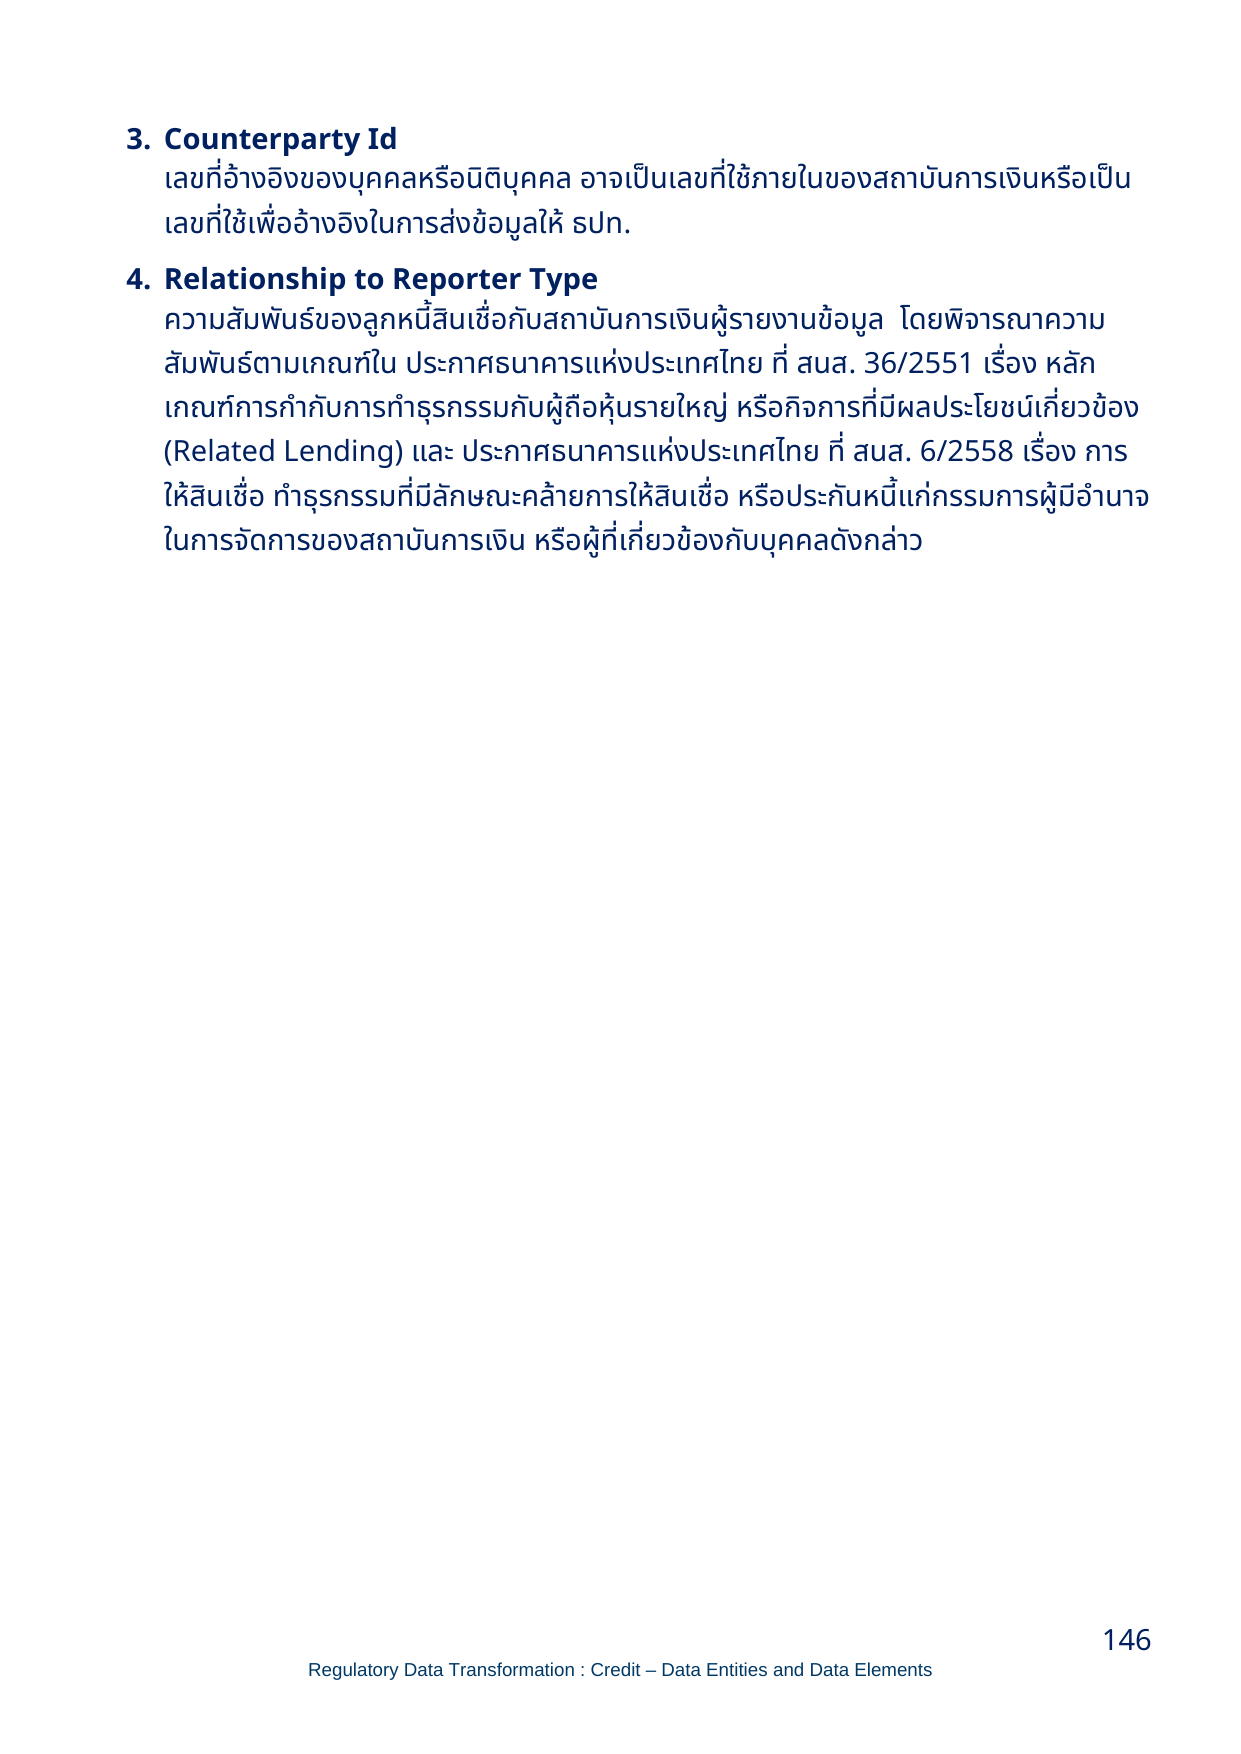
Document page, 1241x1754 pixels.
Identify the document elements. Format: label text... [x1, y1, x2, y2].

list Counterparty Id [126, 118, 1152, 158]
list Relationship to Reporter Type [126, 259, 1152, 298]
list เลขที่อ้างอิงของบุคคลหรือนิติบุคคล อาจเป็นเลขที่ใช้ภายในของสถาบันการเงินหรือเป็นเลขที่ใช้เพื่ออ้างอิงในการส่งข้อมูลให้ ธปท. [164, 158, 1152, 246]
list ความสัมพันธ์ของลูกหนี้สินเชื่อกับสถาบันการเงินผู้รายงานข้อมูล โดยพิจารณาความสัมพันธ์ตามเกณฑ์ใน ประกาศธนาคารแห่งประเทศไทย ที่ สนส. 36/2551 เรื่อง หลักเกณฑ์การกำกับการทำธุรกรรมกับผู้ถือหุ้นรายใหญ่ หรือกิจการที่มีผลประโยชน์เกี่ยวข้อง (Related Lending) และ ประกาศธนาคารแห่งประเทศไทย ที่ สนส. 6/2558 เรื่อง การให้สินเชื่อ ทำธุรกรรมที่มีลักษณะคล้ายการให้สินเชื่อ หรือประกันหนี้แก่กรรมการผู้มีอำนาจในการจัดการของสถาบันการเงิน หรือผู้ที่เกี่ยวข้องกับบุคคลดังกล่าว [164, 298, 1152, 563]
